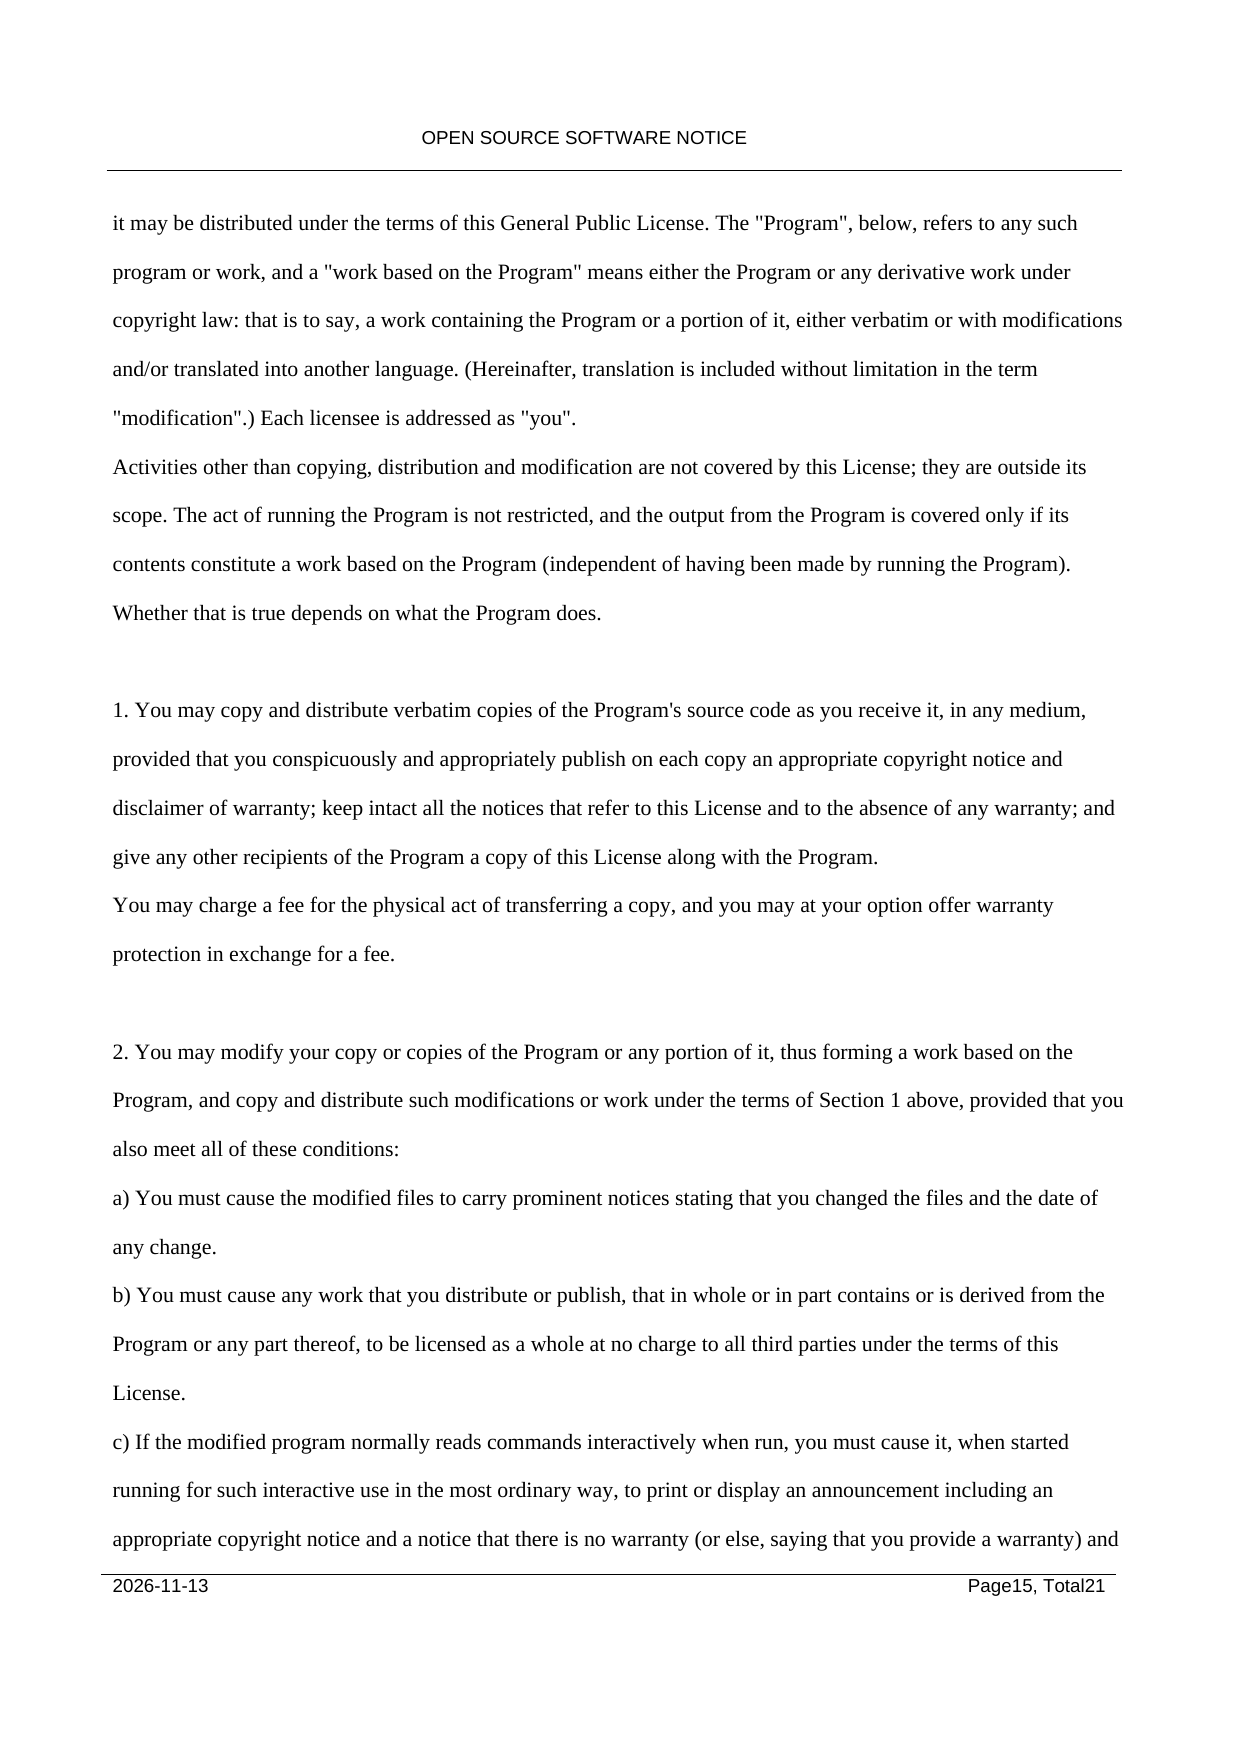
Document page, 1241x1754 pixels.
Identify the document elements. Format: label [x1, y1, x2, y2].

text [112, 206, 1128, 1555]
